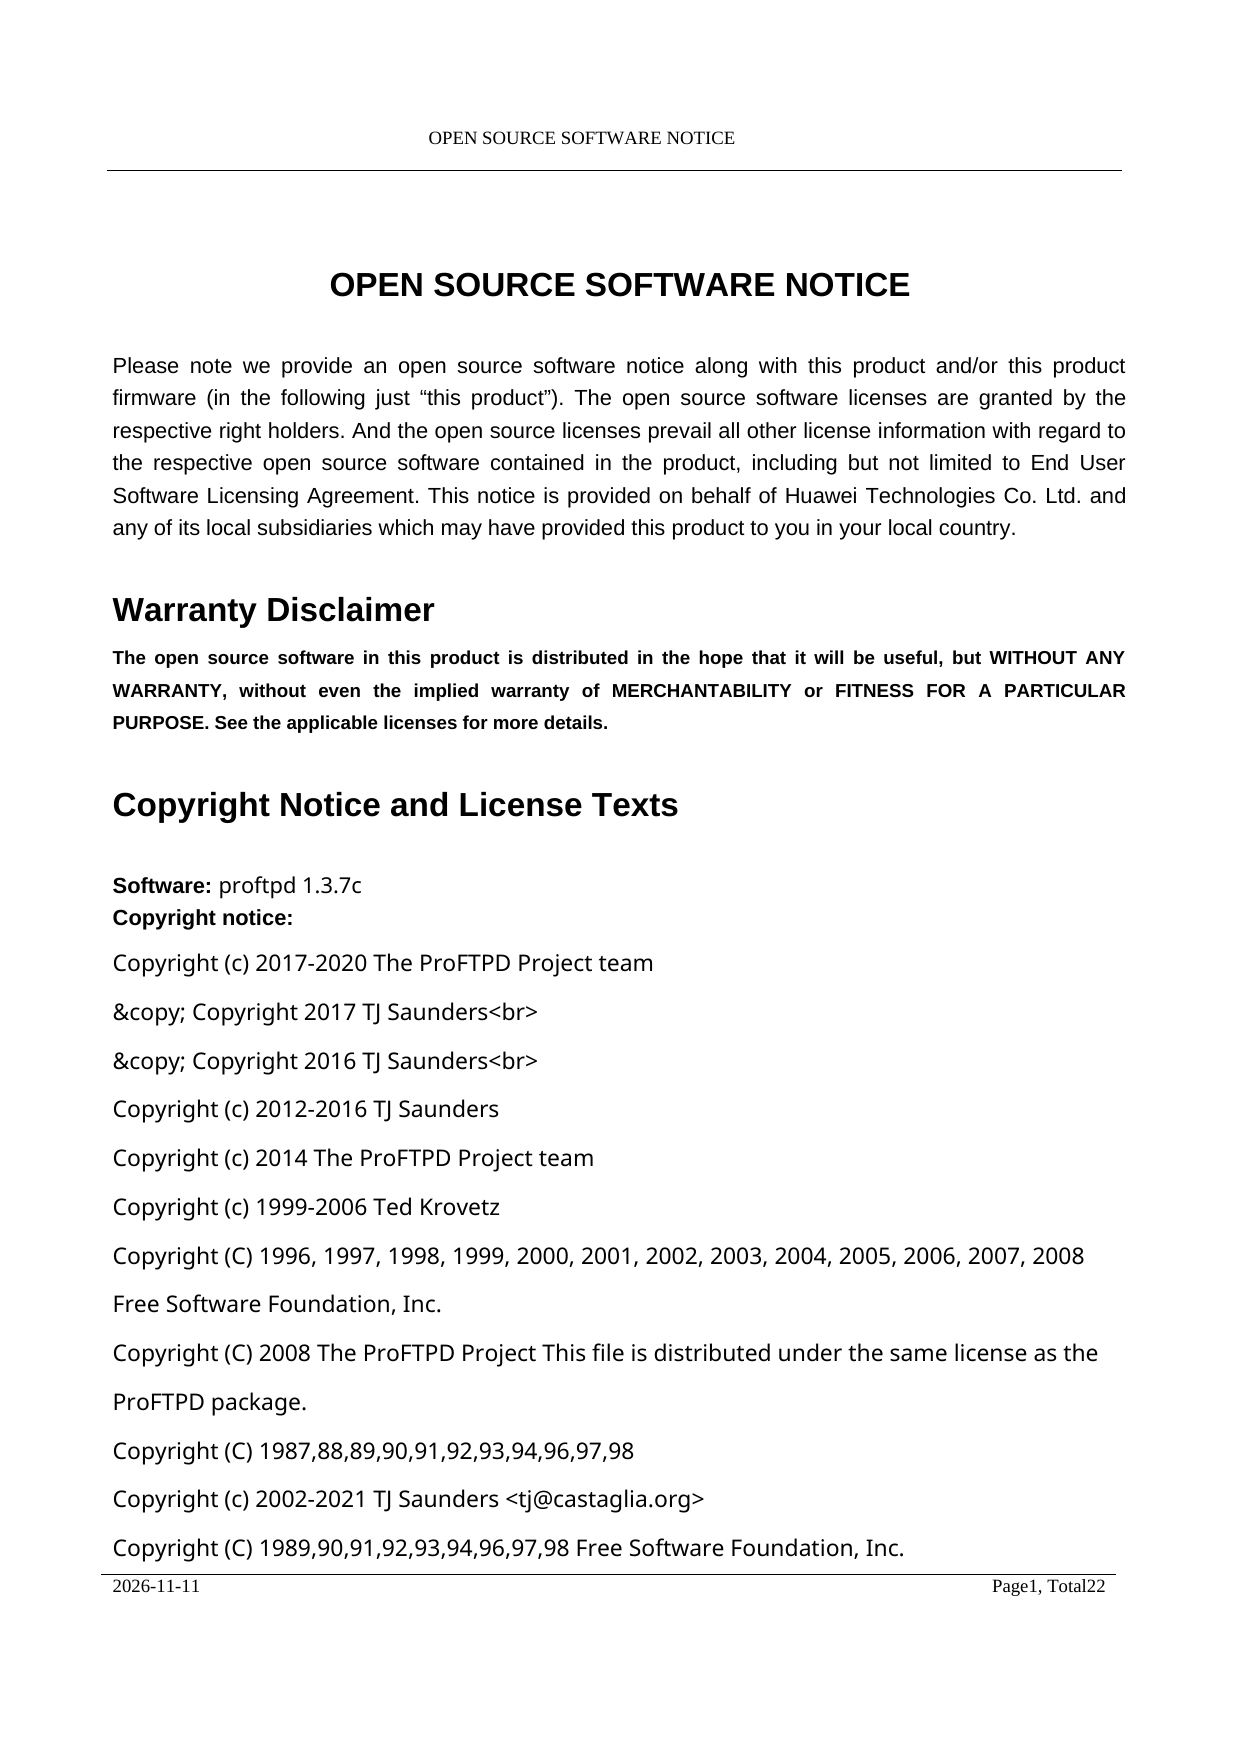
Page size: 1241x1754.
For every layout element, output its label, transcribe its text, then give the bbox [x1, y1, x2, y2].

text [112, 947, 1128, 1564]
text Warranty Disclaimer [112, 576, 1128, 641]
text Copyright Notice and License Texts [112, 771, 1128, 836]
text Please note we provide an open source software notice along with this product and/or this product firmware (in the following just “this product”). The open source software licenses are granted by the respective right holders. And the open source licenses prevail all other license information with regard to the respective open source software contained in the product, including but not limited to End User Software Licensing Agreement. This notice is provided on behalf of Huawei Technologies Co. Ltd. and any of its local subsidiaries which may have provided this product to you in your local country. [112, 349, 1128, 544]
text Software: proftpd 1.3.7c [112, 869, 1128, 901]
text The open source software in this product is distributed in the hope that it will be useful, but WITHOUT ANY WARRANTY, without even the implied warranty of MERCHANTABILITY or FITNESS FOR A PARTICULAR PURPOSE. See the applicable licenses for more details. [112, 641, 1128, 739]
text OPEN SOURCE SOFTWARE NOTICE [112, 251, 1128, 316]
text Copyright notice: [112, 901, 1128, 934]
